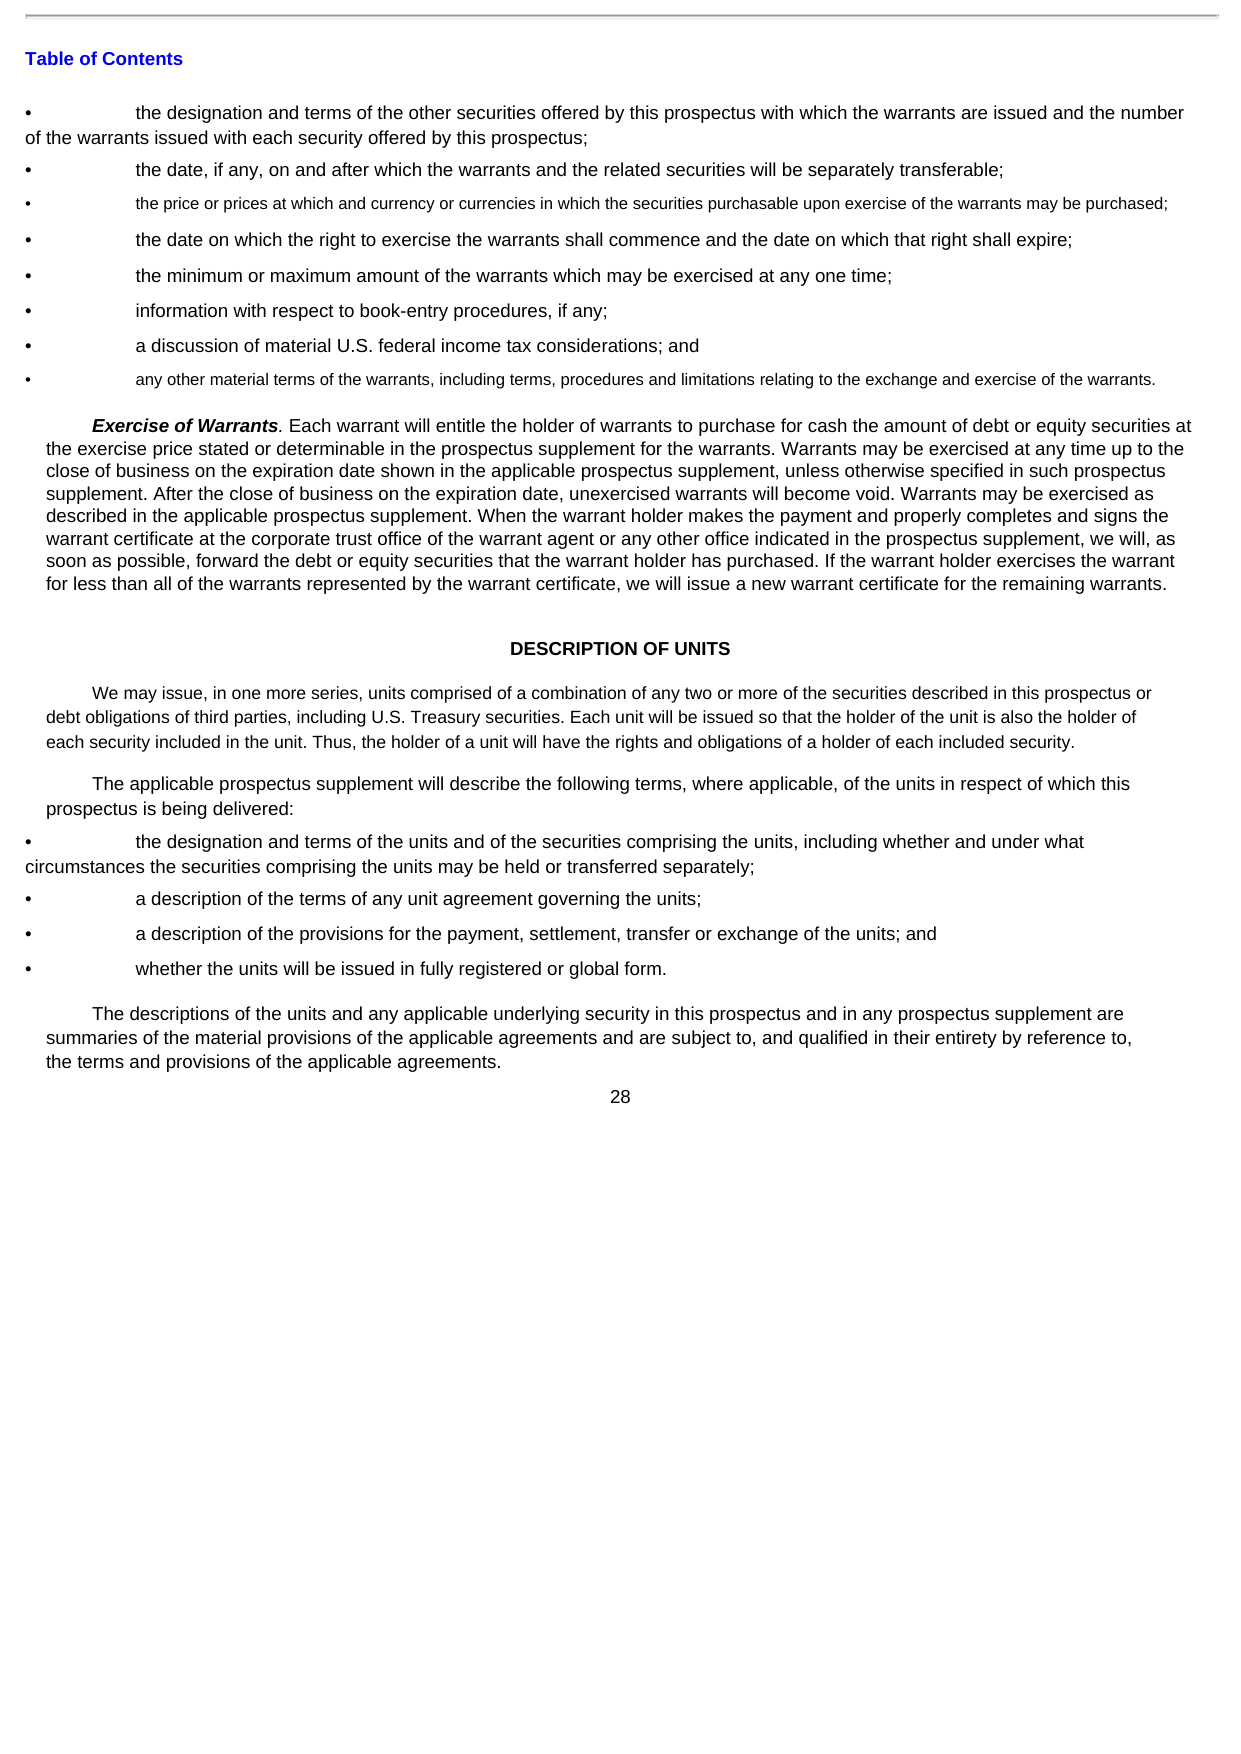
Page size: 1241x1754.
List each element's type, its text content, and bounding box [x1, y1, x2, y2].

list information with respect to book-entry procedures, if any; [25, 299, 1192, 321]
text We may issue, in one more series, units comprised of a combination of any two or more of the securities described in this prospectus or debt obligations of third parties, including U.S. Treasury securities. Each unit will be issued so that the holder of the unit is also the holder of each security included in the unit. Thus, the holder of a unit will have the rights and obligations of a holder of each included security. [46, 683, 1169, 752]
text DESCRIPTION OF UNITS [25, 638, 1215, 659]
list whether the units will be issued in fully registered or global form. [25, 958, 1192, 980]
list the designation and terms of the units and of the securities comprising the units, including whether and under what circumstances the securities comprising the units may be held or transferred separately; [25, 831, 1192, 877]
list a description of the terms of any unit agreement governing the units; [25, 888, 1192, 909]
list the designation and terms of the other securities offered by this prospectus with which the warrants are issued and the number of the warrants issued with each security offered by this prospectus; [25, 102, 1192, 148]
text The descriptions of the units and any applicable underlying security in this prospectus and in any prospectus supplement are summaries of the material provisions of the applicable agreements and are subject to, and qualified in their entirety by reference to, the terms and provisions of the applicable agreements. [46, 1003, 1157, 1072]
text The applicable prospectus supplement will describe the following terms, where applicable, of the units in respect of which this prospectus is being delivered: [46, 773, 1190, 819]
text Exercise of Warrants. Each warrant will entitle the holder of warrants to purchase for cash the amount of debt or equity securities at the exercise price stated or determinable in the prospectus supplement for the warrants. Warrants may be exercised at any time up to the close of business on the expiration date shown in the applicable prospectus supplement, unless otherwise specified in such prospectus supplement. After the close of business on the expiration date, unexercised warrants will become void. Warrants may be exercised as described in the applicable prospectus supplement. When the warrant holder makes the payment and properly completes and signs the warrant certificate at the corporate trust office of the warrant agent or any other office indicated in the prospectus supplement, we will, as soon as possible, forward the debt or equity securities that the warrant holder has purchased. If the warrant holder exercises the warrant for less than all of the warrants represented by the warrant certificate, we will issue a new warrant certificate for the remaining warrants. [46, 415, 1192, 594]
list the date, if any, on and after which the warrants and the related securities will be separately transferable; [25, 159, 1192, 181]
list the minimum or maximum amount of the warrants which may be exercised at any one time; [25, 264, 1192, 286]
text 28 [25, 1086, 1215, 1108]
text Table of Contents [25, 48, 1192, 69]
list the price or prices at which and currency or currencies in which the securities purchasable upon exercise of the warrants may be purchased; [25, 194, 1192, 213]
list the date on which the right to exercise the warrants shall commence and the date on which that right shall expire; [25, 229, 1192, 251]
list any other material terms of the warrants, including terms, procedures and limitations relating to the exchange and exercise of the warrants. [25, 370, 1192, 389]
picture [23, 14, 1220, 21]
list a description of the provisions for the payment, settlement, transfer or exchange of the units; and [25, 923, 1192, 945]
list a discussion of material U.S. federal income tax considerations; and [25, 334, 1192, 356]
